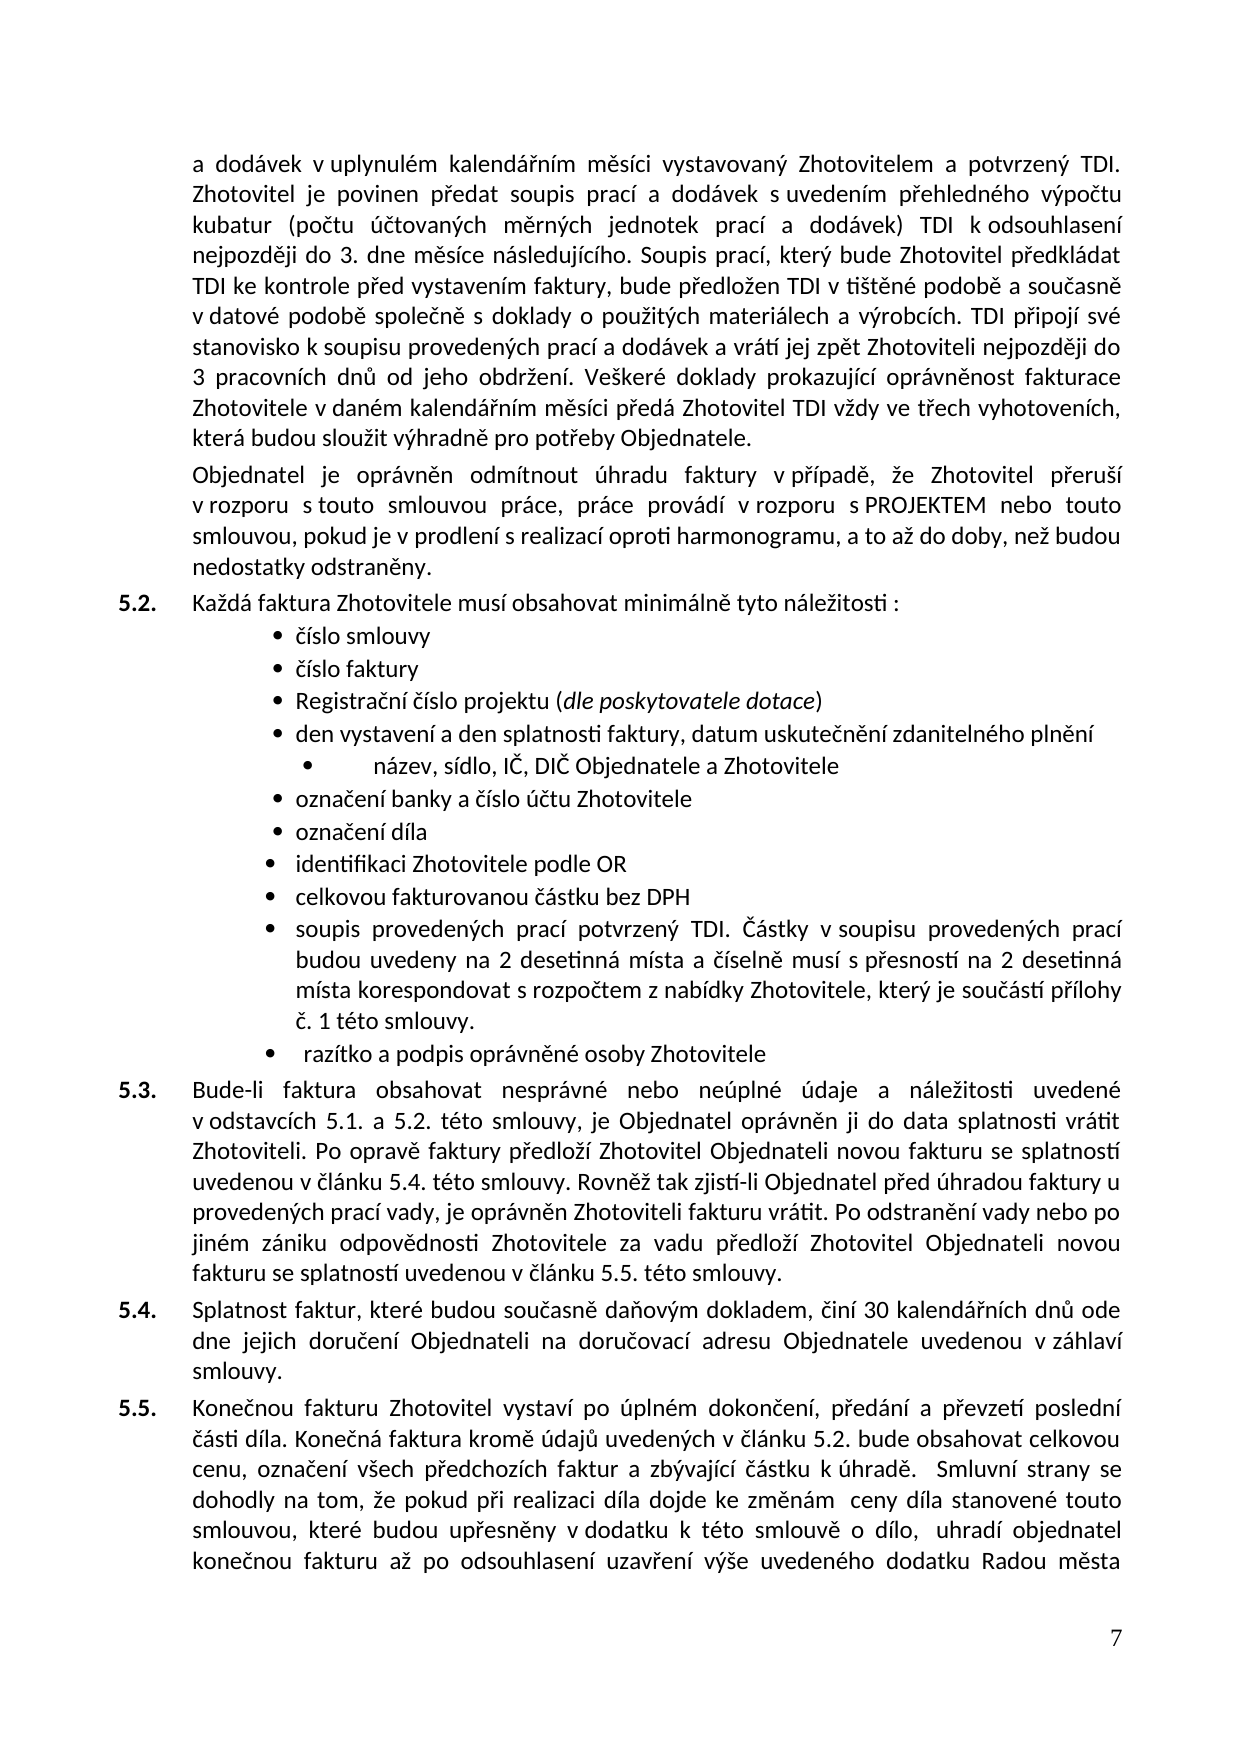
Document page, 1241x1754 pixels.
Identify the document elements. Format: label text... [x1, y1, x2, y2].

list označení banky a číslo účtu Zhotovitele [163, 783, 1122, 814]
list razítko a podpis oprávněné osoby Zhotovitele [266, 1038, 1122, 1068]
text 5.3. Bude-li faktura obsahovat nesprávné nebo neúplné údaje a náležitosti uvedené v odstavcích 5.1. a 5.2. této smlouvy, je Objednatel oprávněn ji do data splatnosti vrátit Zhotoviteli. Po opravě faktury předloží Zhotovitel Objednateli novou fakturu se splatností uvedenou v článku 5.4. této smlouvy. Rovněž tak zjistí-li Objednatel před úhradou faktury u provedených prací vady, je oprávněn Zhotoviteli fakturu vrátit. Po odstranění vady nebo po jiném zániku odpovědnosti Zhotovitele za vadu předloží Zhotovitel Objednateli novou fakturu se splatností uvedenou v článku 5.5. této smlouvy. [118, 1074, 1122, 1288]
list označení díla [163, 816, 1122, 846]
list Registrační číslo projektu (dle poskytovatele dotace) [163, 685, 1122, 716]
text 5.2. Každá faktura Zhotovitele musí obsahovat minimálně tyto náležitosti : [118, 587, 1122, 618]
list název, sídlo, IČ, DIČ Objednatele a Zhotovitele [193, 751, 1122, 781]
text Objednatel je oprávněn odmítnout úhradu faktury v případě, že Zhotovitel přeruší v rozporu s touto smlouvou práce, práce provádí v rozporu s PROJEKTEM nebo touto smlouvou, pokud je v prodlení s realizací oproti harmonogramu, a to až do doby, než budou nedostatky odstraněny. [118, 459, 1122, 581]
list číslo faktury [163, 653, 1122, 683]
list identifikaci Zhotovitele podle OR [266, 848, 1122, 879]
list den vystavení a den splatnosti faktury, datum uskutečnění zdanitelného plnění [163, 718, 1122, 748]
list soupis provedených prací potvrzený TDI. Částky v soupisu provedených prací budou uvedeny na 2 desetinná místa a číselně musí s přesností na 2 desetinná místa korespondovat s rozpočtem z nabídky Zhotovitele, který je součástí přílohy č. 1 této smlouvy. [266, 913, 1122, 1036]
subtitle 5.4. Splatnost faktur, které budou současně daňovým dokladem, činí 30 kalendářních dnů ode dne jejich doručení Objednateli na doručovací adresu Objednatele uvedenou v záhlaví smlouvy. [118, 1294, 1122, 1386]
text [118, 148, 1122, 453]
list číslo smlouvy [163, 620, 1122, 651]
list celkovou fakturovanou částku bez DPH [266, 881, 1122, 911]
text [118, 1392, 1122, 1575]
